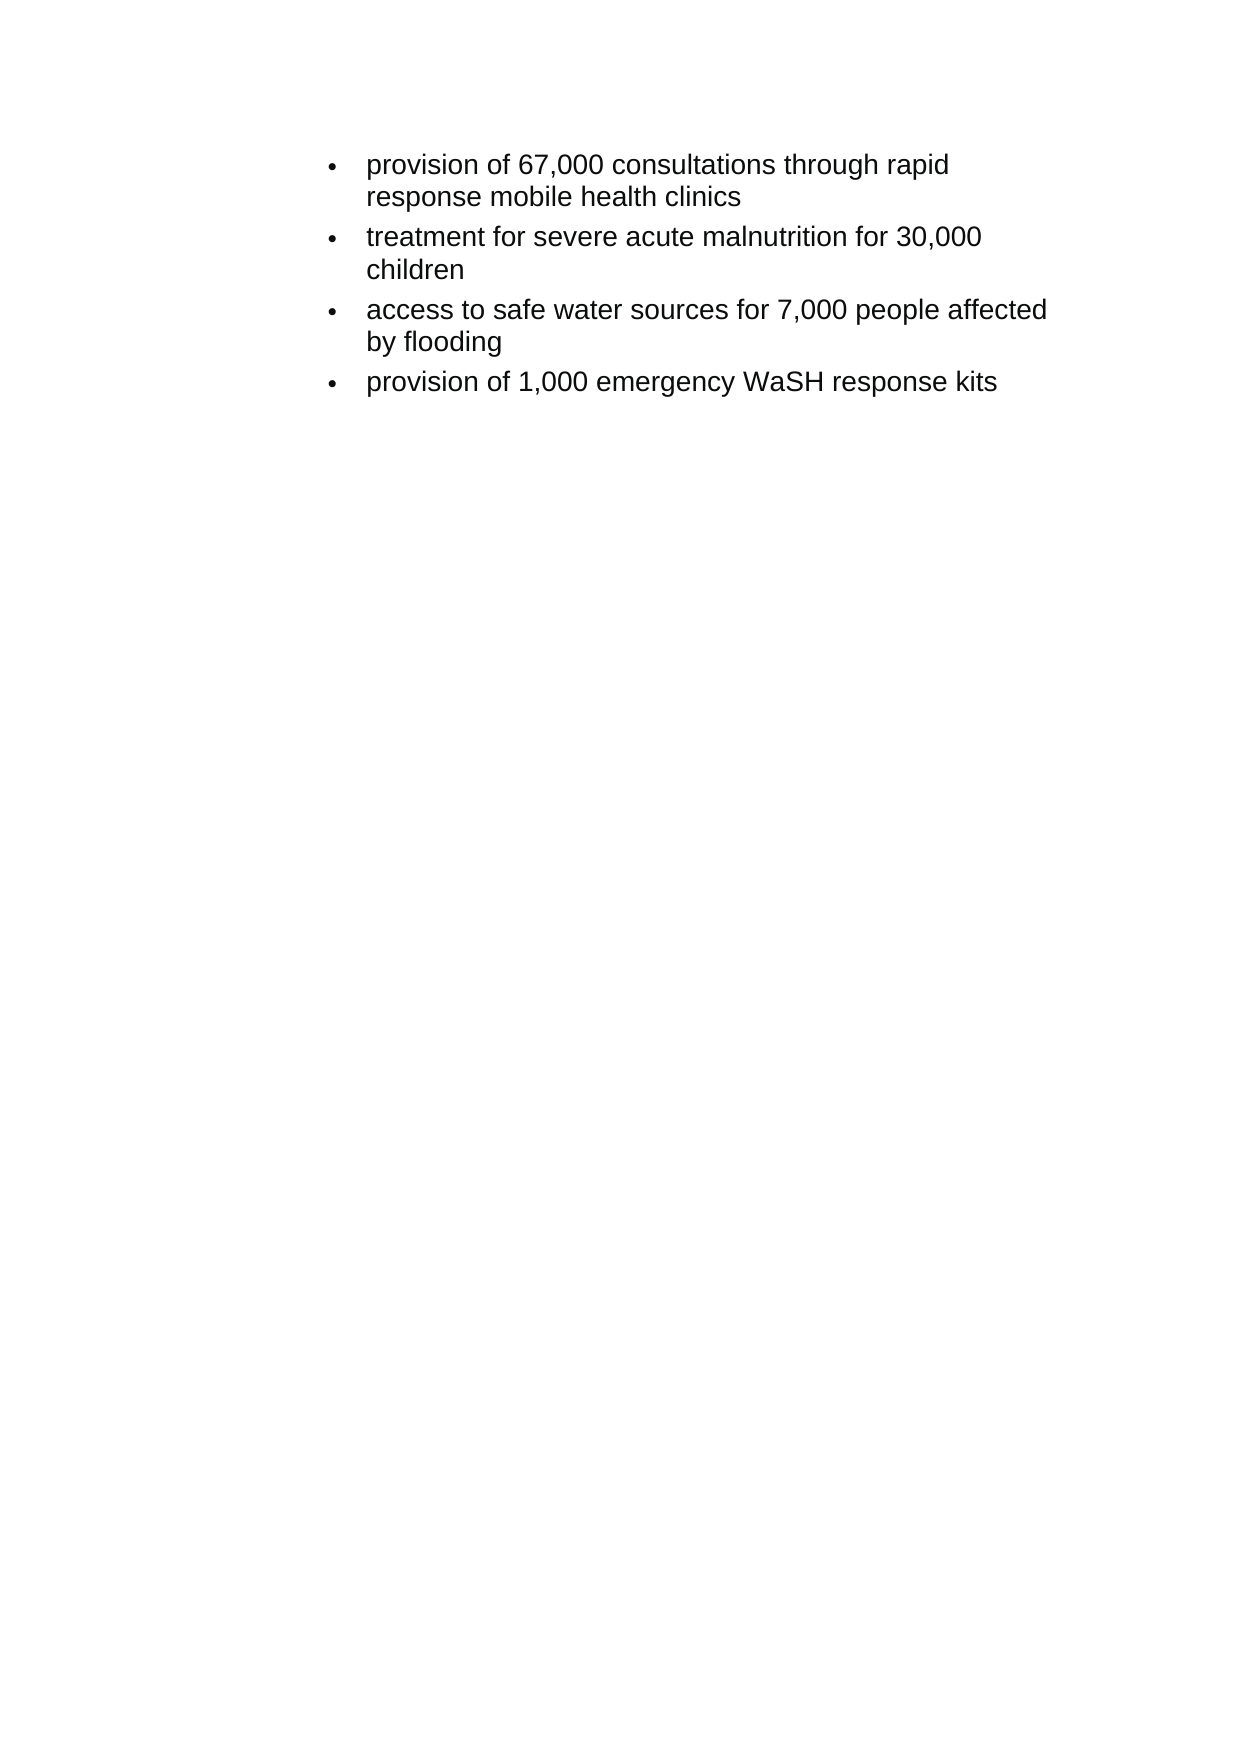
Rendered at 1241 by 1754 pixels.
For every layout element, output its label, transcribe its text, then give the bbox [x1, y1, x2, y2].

list provision of 1,000 emergency WaSH response kits [329, 365, 1063, 398]
list provision of 67,000 consultations through rapid response mobile health clinics [329, 148, 1063, 212]
list access to safe water sources for 7,000 people affected by flooding [329, 293, 1063, 358]
list treatment for severe acute malnutrition for 30,000 children [329, 220, 1063, 285]
